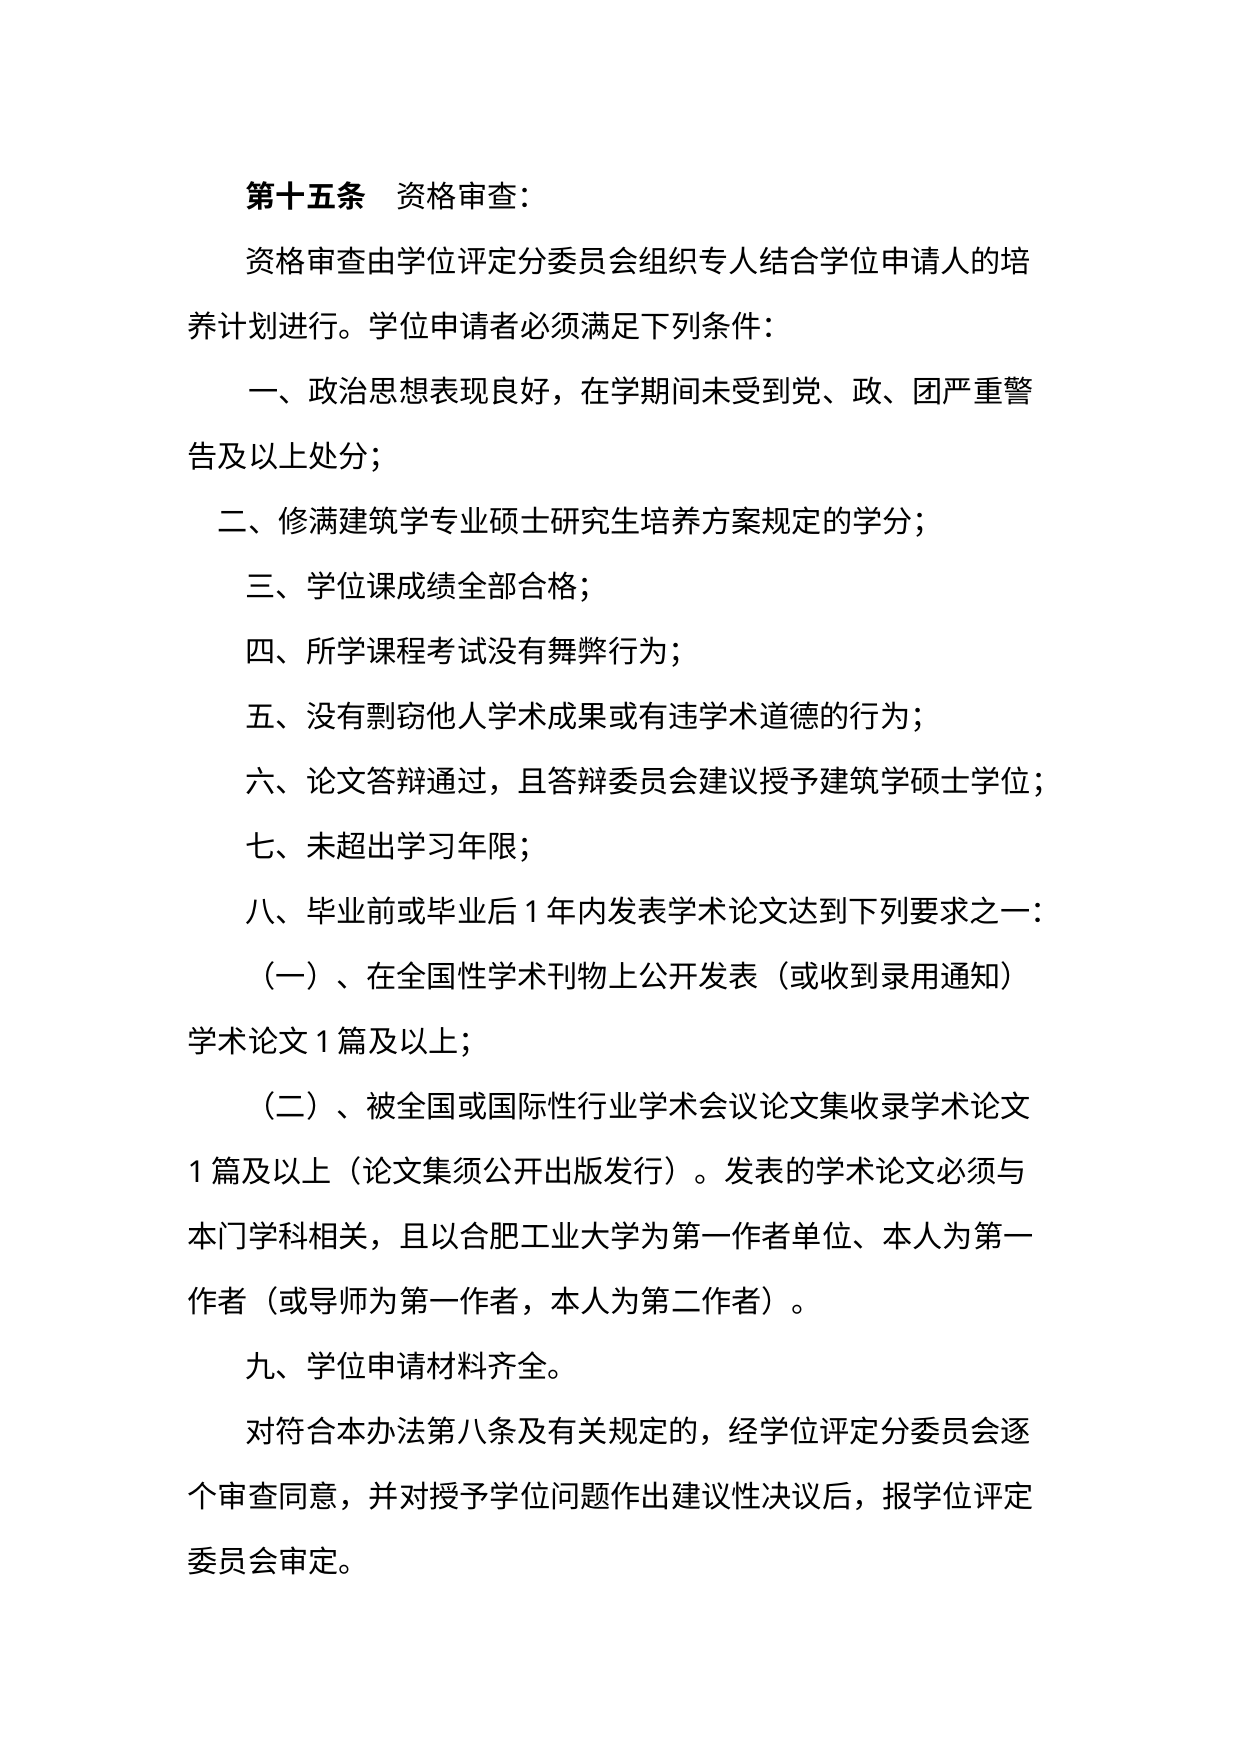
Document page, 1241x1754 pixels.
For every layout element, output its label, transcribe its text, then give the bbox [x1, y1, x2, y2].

text 七、未超出学习年限； [187, 812, 1053, 877]
text （一）、在全国性学术刊物上公开发表（或收到录用通知）学术论文1篇及以上； [187, 942, 1053, 1072]
text 对符合本办法第八条及有关规定的，经学位评定分委员会逐个审查同意，并对授予学位问题作出建议性决议后，报学位评定委员会审定。 [187, 1397, 1053, 1592]
text 九、学位申请材料齐全。 [187, 1332, 1053, 1397]
text 一、政治思想表现良好，在学期间未受到党、政、团严重警告及以上处分； [187, 357, 1053, 487]
text 第十五条 资格审查： [187, 162, 1053, 227]
text 四、所学课程考试没有舞弊行为； [187, 617, 1053, 682]
text 五、没有剽窃他人学术成果或有违学术道德的行为； [187, 682, 1053, 747]
text （二）、被全国或国际性行业学术会议论文集收录学术论文1篇及以上（论文集须公开出版发行）。发表的学术论文必须与本门学科相关，且以合肥工业大学为第一作者单位、本人为第一作者（或导师为第一作者，本人为第二作者）。 [187, 1072, 1053, 1332]
text 三、学位课成绩全部合格； [187, 552, 1053, 617]
text 六、论文答辩通过，且答辩委员会建议授予建筑学硕士学位； [187, 747, 1053, 812]
text 二、修满建筑学专业硕士研究生培养方案规定的学分； [187, 487, 1053, 552]
text 资格审查由学位评定分委员会组织专人结合学位申请人的培养计划进行。学位申请者必须满足下列条件： [187, 227, 1053, 357]
text 八、毕业前或毕业后1年内发表学术论文达到下列要求之一： [187, 877, 1053, 942]
